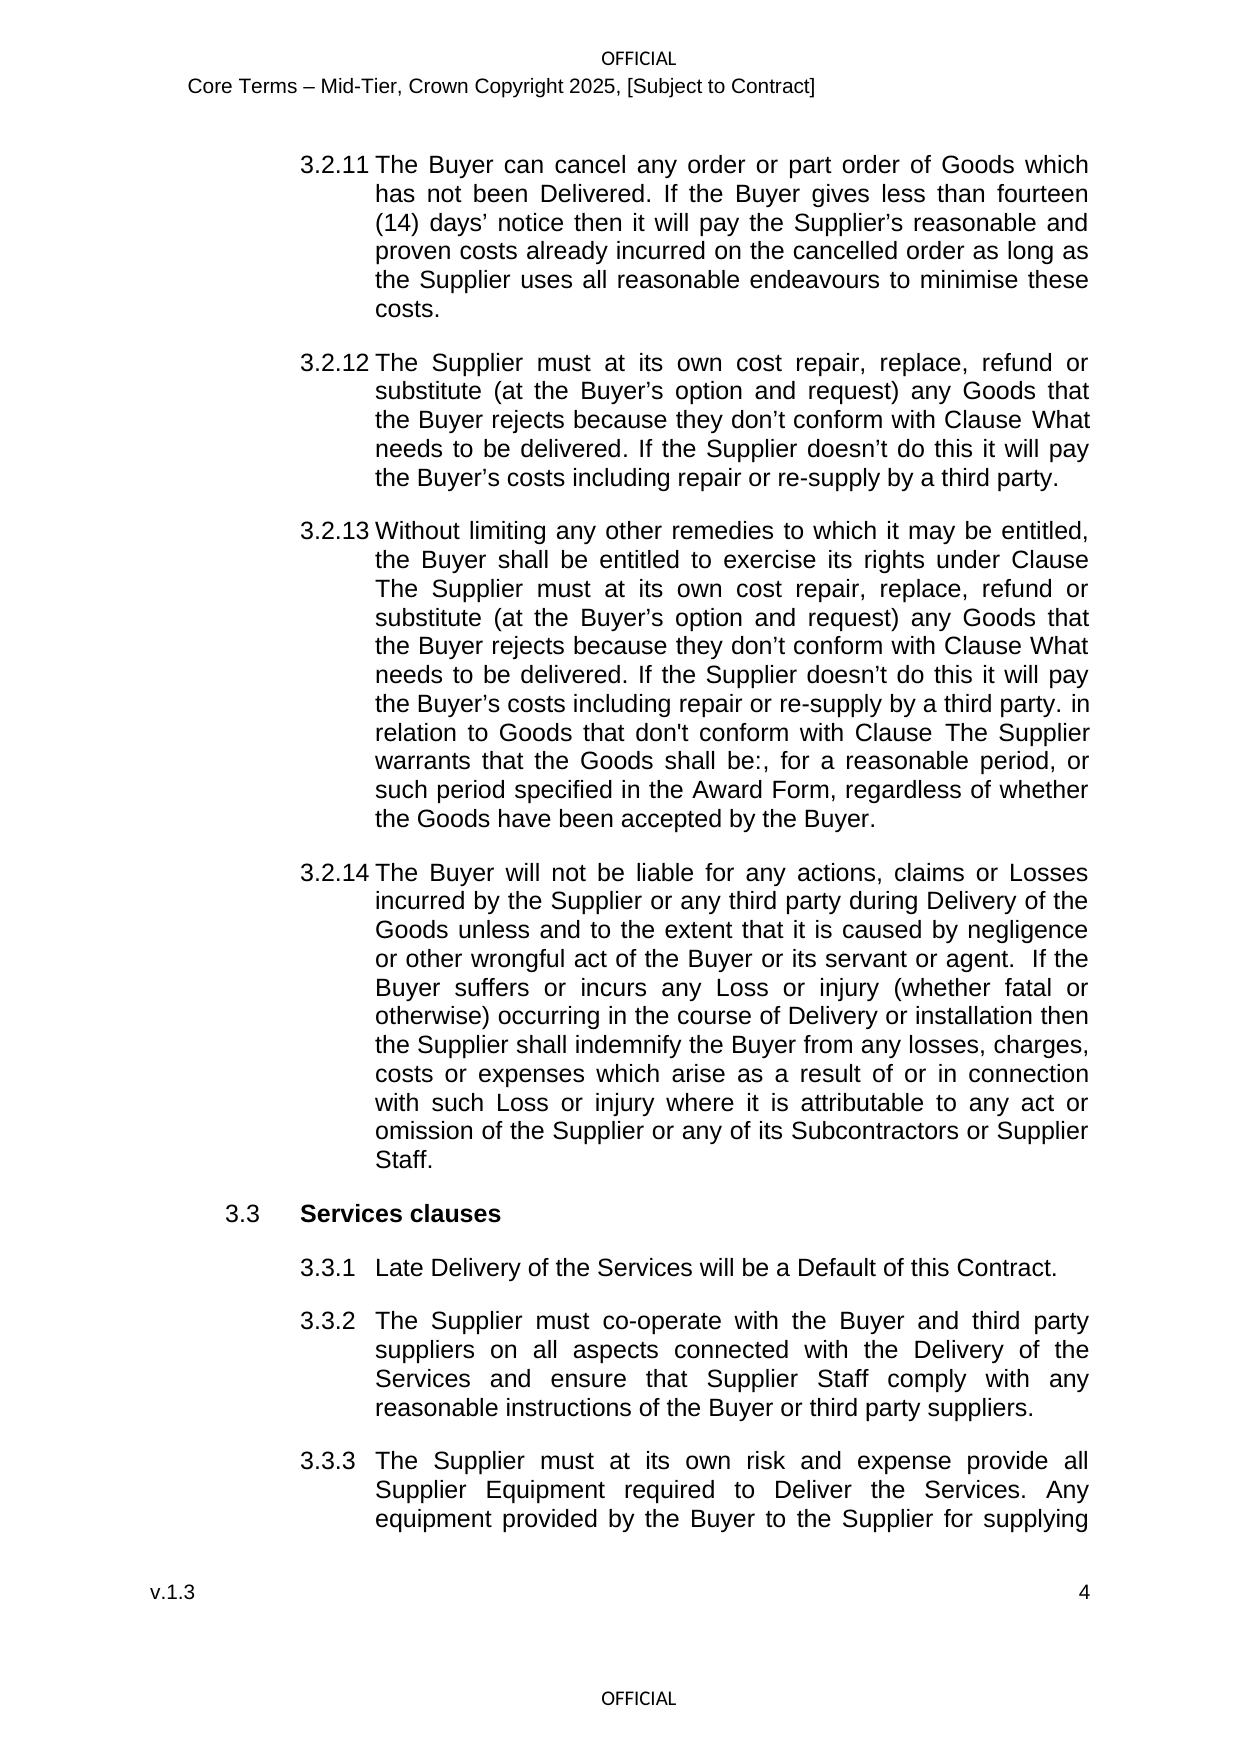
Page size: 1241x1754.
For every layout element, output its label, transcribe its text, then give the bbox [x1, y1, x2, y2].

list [300, 1446, 1090, 1532]
list The Supplier must co-operate with the Buyer and third party suppliers on all aspects connected with the Delivery of the Services and ensure that Supplier Staff comply with any reasonable instructions of the Buyer or third party suppliers. [300, 1306, 1090, 1421]
list Services clauses [225, 1199, 1090, 1227]
list The Buyer can cancel any order or part order of Goods which has not been Delivered. If the Buyer gives less than fourteen (14) days’ notice then it will pay the Supplier’s reasonable and proven costs already incurred on the cancelled order as long as the Supplier uses all reasonable endeavours to minimise these costs. [300, 150, 1090, 322]
list The Buyer will not be liable for any actions, claims or Losses incurred by the Supplier or any third party during Delivery of the Goods unless and to the extent that it is caused by negligence or other wrongful act of the Buyer or its servant or agent. If the Buyer suffers or incurs any Loss or injury (whether fatal or otherwise) occurring in the course of Delivery or installation then the Supplier shall indemnify the Buyer from any losses, charges, costs or expenses which arise as a result of or in connection with such Loss or injury where it is attributable to any act or omission of the Supplier or any of its Subcontractors or Supplier Staff. [300, 857, 1090, 1174]
list Without limiting any other remedies to which it may be entitled, the Buyer shall be entitled to exercise its rights under Clause 3.2.12 in relation to Goods that don't conform with Clause 3.2.5, for a reasonable period, or such period specified in the Award Form, regardless of whether the Goods have been accepted by the Buyer. [300, 516, 1090, 832]
list The Supplier must at its own cost repair, replace, refund or substitute (at the Buyer’s option and request) any Goods that the Buyer rejects because they don’t conform with Clause 3. If the Supplier doesn’t do this it will pay the Buyer’s costs including repair or re-supply by a third party. [300, 347, 1090, 491]
list Late Delivery of the Services will be a Default of this Contract. [300, 1252, 1090, 1281]
